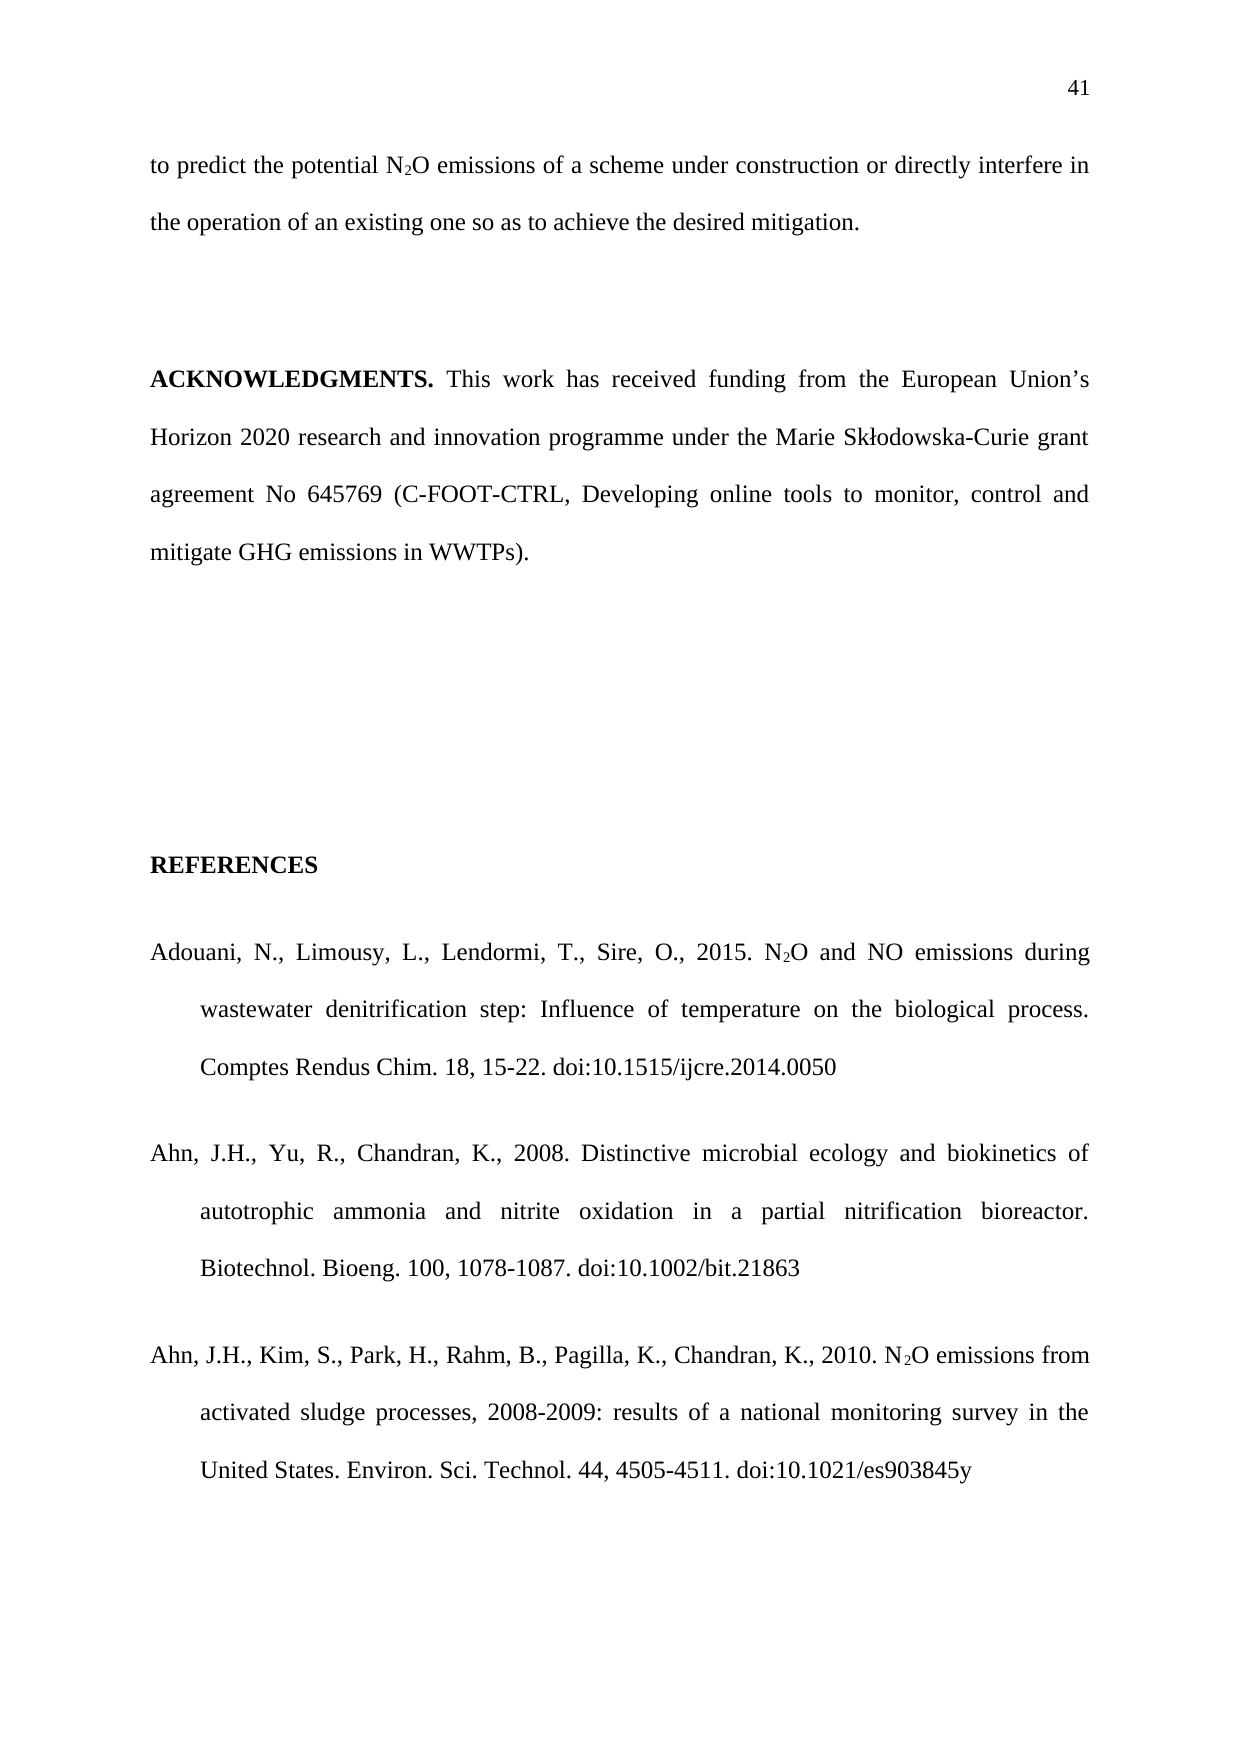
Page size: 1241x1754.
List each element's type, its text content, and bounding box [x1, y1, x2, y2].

text REFERENCES [150, 850, 1090, 879]
text ACKNOWLEDGMENTS. This work has received funding from the European Union’s Horizon 2020 research and innovation programme under the Marie Skłodowska-Curie grant agreement No 645769 (C-FOOT-CTRL, Developing online tools to monitor, control and mitigate GHG emissions in WWTPs). [150, 364, 1090, 565]
text Ahn, J.H., Yu, R., Chandran, K., 2008. Distinctive microbial ecology and biokinetics of autotrophic ammonia and nitrite oxidation in a partial nitrification bioreactor. Biotechnol. Bioeng. 100, 1078-1087. doi:10.1002/bit.21863 [150, 1138, 1090, 1282]
text Ahn, J.H., Kim, S., Park, H., Rahm, B., Pagilla, K., Chandran, K., 2010. N2O emissions from activated sludge processes, 2008-2009: results of a national monitoring survey in the United States. Environ. Sci. Technol. 44, 4505-4511. doi:10.1021/es903845y [150, 1340, 1090, 1484]
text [150, 150, 1090, 236]
text Adouani, N., Limousy, L., Lendormi, T., Sire, O., 2015. N2O and NO emissions during wastewater denitrification step: Influence of temperature on the biological process. Comptes Rendus Chim. 18, 15-22. doi:10.1515/ijcre.2014.0050 [150, 937, 1090, 1080]
